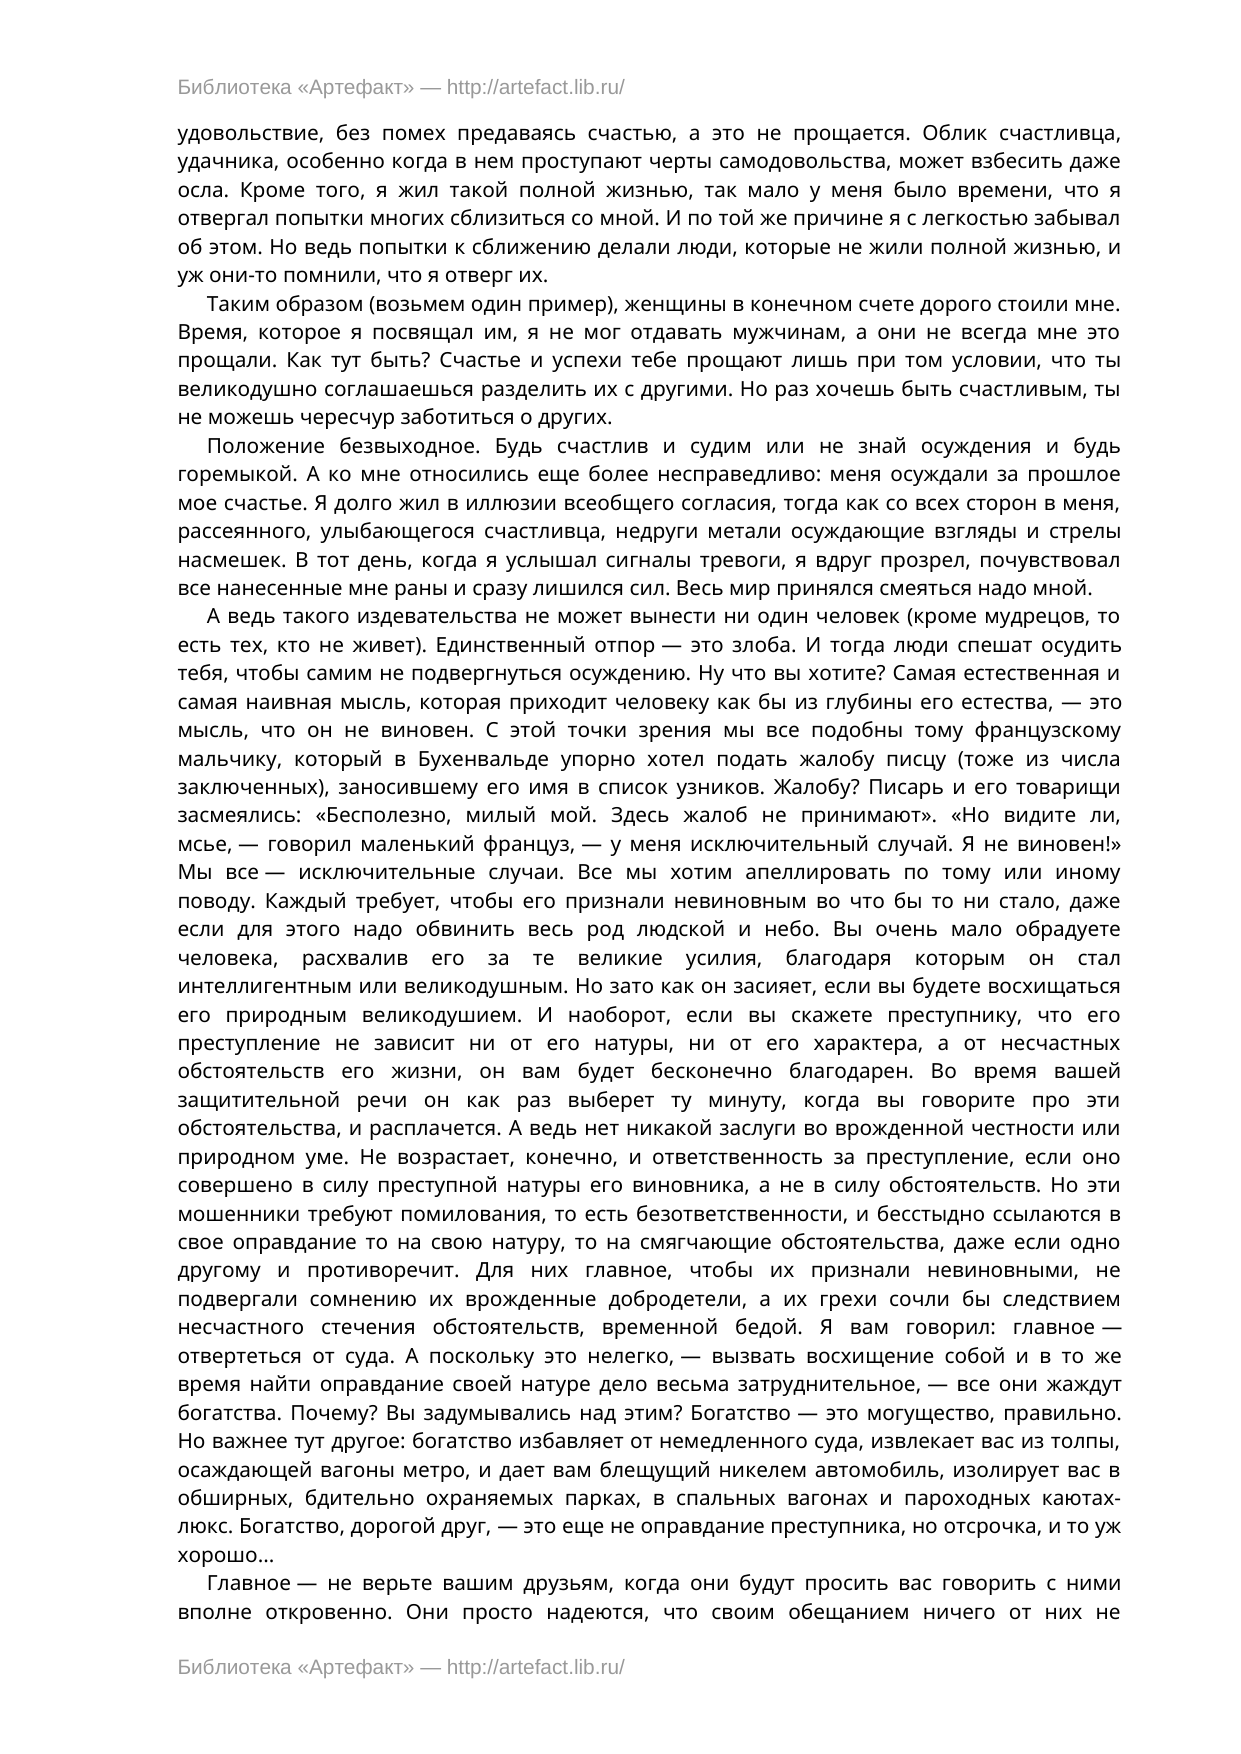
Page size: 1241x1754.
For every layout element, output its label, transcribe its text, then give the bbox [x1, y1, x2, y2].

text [177, 1568, 1122, 1625]
text Положение безвыходное. Будь счастлив и судим или не знай осуждения и будь горемыкой. А ко мне относились еще более несправедливо: меня осуждали за прошлое мое счастье. Я долго жил в иллюзии всеобщего согласия, тогда как со всех сторон в меня, рассеянного, улыбающегося счастливца, недруги метали осуждающие взгляды и стрелы насмешек. В тот день, когда я услышал сигналы тревоги, я вдруг прозрел, почувствовал все нанесенные мне раны и сразу лишился сил. Весь мир принялся смеяться надо мной. [177, 431, 1122, 602]
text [177, 118, 1122, 289]
text Таким образом (возьмем один пример), женщины в конечном счете дорого стоили мне. Время, которое я посвящал им, я не мог отдавать мужчинам, а они не всегда мне это прощали. Как тут быть? Счастье и успехи тебе прощают лишь при том условии, что ты великодушно соглашаешься разделить их с другими. Но раз хочешь быть счастливым, ты не можешь чересчур заботиться о других. [177, 289, 1122, 431]
text А ведь такого издевательства не может вынести ни один человек (кроме мудрецов, то есть тех, кто не живет). Единственный отпор — это злоба. И тогда люди спешат осудить тебя, чтобы самим не подвергнуться осуждению. Ну что вы хотите? Самая естественная и самая наивная мысль, которая приходит человеку как бы из глубины его естества, — это мысль, что он не виновен. С этой точки зрения мы все подобны тому французскому мальчику, который в Бухенвальде упорно хотел подать жалобу писцу (тоже из числа заключенных), заносившему его имя в список узников. Жалобу? Писарь и его товарищи засмеялись: «Бесполезно, милый мой. Здесь жалоб не принимают». «Но видите ли, мсье, — говорил маленький француз, — у меня исключительный случай. Я не виновен!» Мы все — исключительные случаи. Все мы хотим апеллировать по тому или иному поводу. Каждый требует, чтобы его признали невиновным во что бы то ни стало, даже если для этого надо обвинить весь род людской и небо. Вы очень мало обрадуете человека, расхвалив его за те великие усилия, благодаря которым он стал интеллигентным или великодушным. Но зато как он засияет, если вы будете восхищаться его природным великодушием. И наоборот, если вы скажете преступнику, что его преступление не зависит ни от его натуры, ни от его характера, а от несчастных обстоятельств его жизни, он вам будет бесконечно благодарен. Во время вашей защитительной речи он как раз выберет ту минуту, когда вы говорите про эти обстоятельства, и расплачется. А ведь нет никакой заслуги во врожденной честности или природном уме. Не возрастает, конечно, и ответственность за преступление, если оно совершено в силу преступной натуры его виновника, а не в силу обстоятельств. Но эти мошенники требуют помилования, то есть безответственности, и бесстыдно ссылаются в свое оправдание то на свою натуру, то на смягчающие обстоятельства, даже если одно другому и противоречит. Для них главное, чтобы их признали невиновными, не подвергали сомнению их врожденные добродетели, а их грехи сочли бы следствием несчастного стечения обстоятельств, временной бедой. Я вам говорил: главное — отвертеться от суда. А поскольку это нелегко, — вызвать восхищение собой и в то же время найти оправдание своей натуре дело весьма затруднительное, — все они жаждут богатства. Почему? Вы задумывались над этим? Богатство — это могущество, правильно. Но важнее тут другое: богатство избавляет от немедленного суда, извлекает вас из толпы, осаждающей вагоны метро, и дает вам блещущий никелем автомобиль, изолирует вас в обширных, бдительно охраняемых парках, в спальных вагонах и пароходных каютах-люкс. Богатство, дорогой друг, — это еще не оправдание преступника, но отсрочка, и то уж хорошо... [177, 602, 1122, 1568]
